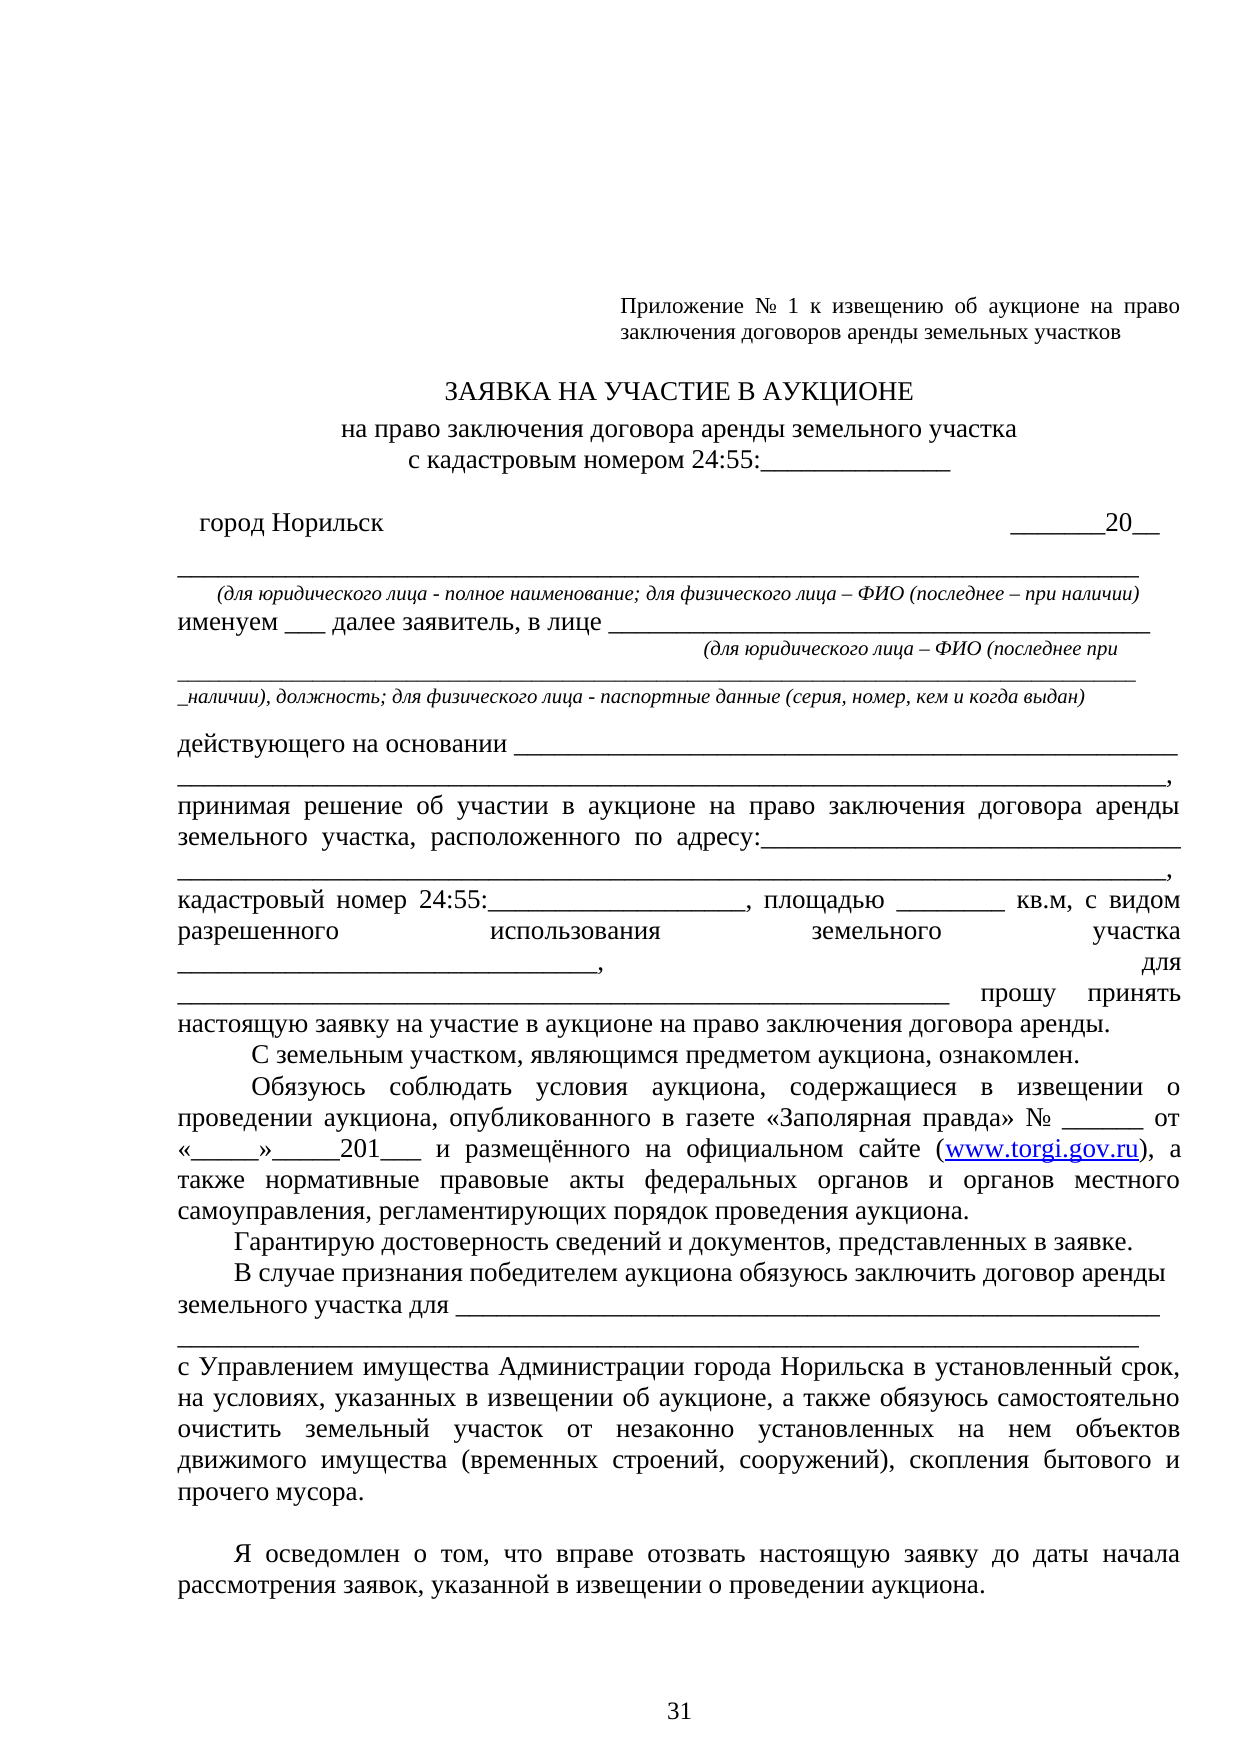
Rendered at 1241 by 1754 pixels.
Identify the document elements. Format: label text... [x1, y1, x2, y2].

text Обязуюсь соблюдать условия аукциона, содержащиеся в извещении о проведении аукциона, опубликованного в газете «Заполярная правда» № ______ от «_____»_____201___ и размещённого на официальном сайте (www.torgi.gov.ru), а также нормативные правовые акты федеральных органов и органов местного самоуправления, регламентирующих порядок проведения аукциона. [177, 1070, 1181, 1225]
text город Норильск _______20__ [177, 506, 1181, 537]
text ЗАЯВКА НА УЧАСТИЕ В АУКЦИОНЕ [177, 375, 1181, 406]
text С земельным участком, являющимся предметом аукциона, ознакомлен. [177, 1038, 1181, 1070]
text с кадастровым номером 24:55:______________ [177, 443, 1181, 474]
text (для юридического лица - полное наименование; для физического лица – ФИО (последнее – при наличии) [177, 581, 1181, 604]
text на право заключения договора аренды земельного участка [177, 412, 1181, 443]
text именуем ___ далее заявитель, в лице ________________________________________ [177, 604, 1181, 636]
text действующего на основании _________________________________________________ [177, 727, 1181, 758]
text _______________________________________________________________________ с Управлением имущества Администрации города Норильска в установленный срок, на условиях, указанных в извещении об аукционе, а также обязуюсь самостоятельно очистить земельный участок от незаконно установленных на нем объектов движимого имущества (временных строений, сооружений), скопления бытового и прочего мусора. [177, 1319, 1181, 1506]
text Я осведомлен о том, что вправе отозвать настоящую заявку до даты начала рассмотрения заявок, указанной в извещении о проведении аукциона. [177, 1537, 1181, 1599]
text _________________________________________________________________________, принимая решение об участии в аукционе на право заключения договора аренды земельного участка, расположенного по адресу:_______________________________ _________________________________________________________________________, кадастровый номер 24:55:___________________, площадью ________ кв.м, с видом разрешенного использования земельного участка _______________________________, для _________________________________________________________ прошу принять настоящую заявку на участие в аукционе на право заключения договора аренды. [177, 758, 1181, 1038]
text _______________________________________________________________________ [177, 549, 1181, 581]
text (для юридического лица – ФИО (последнее при _____________________________________________________________________________________________наличии), должность; для физического лица - паспортные данные (серия, номер, кем и когда выдан) [177, 636, 1181, 708]
text В случае признания победителем аукциона обязуюсь заключить договор аренды земельного участка для ____________________________________________________ [177, 1257, 1181, 1319]
text Приложение № 1 к извещению об аукционе на право заключения договоров аренды земельных участков [620, 292, 1181, 344]
text Гарантирую достоверность сведений и документов, представленных в заявке. [177, 1225, 1181, 1257]
